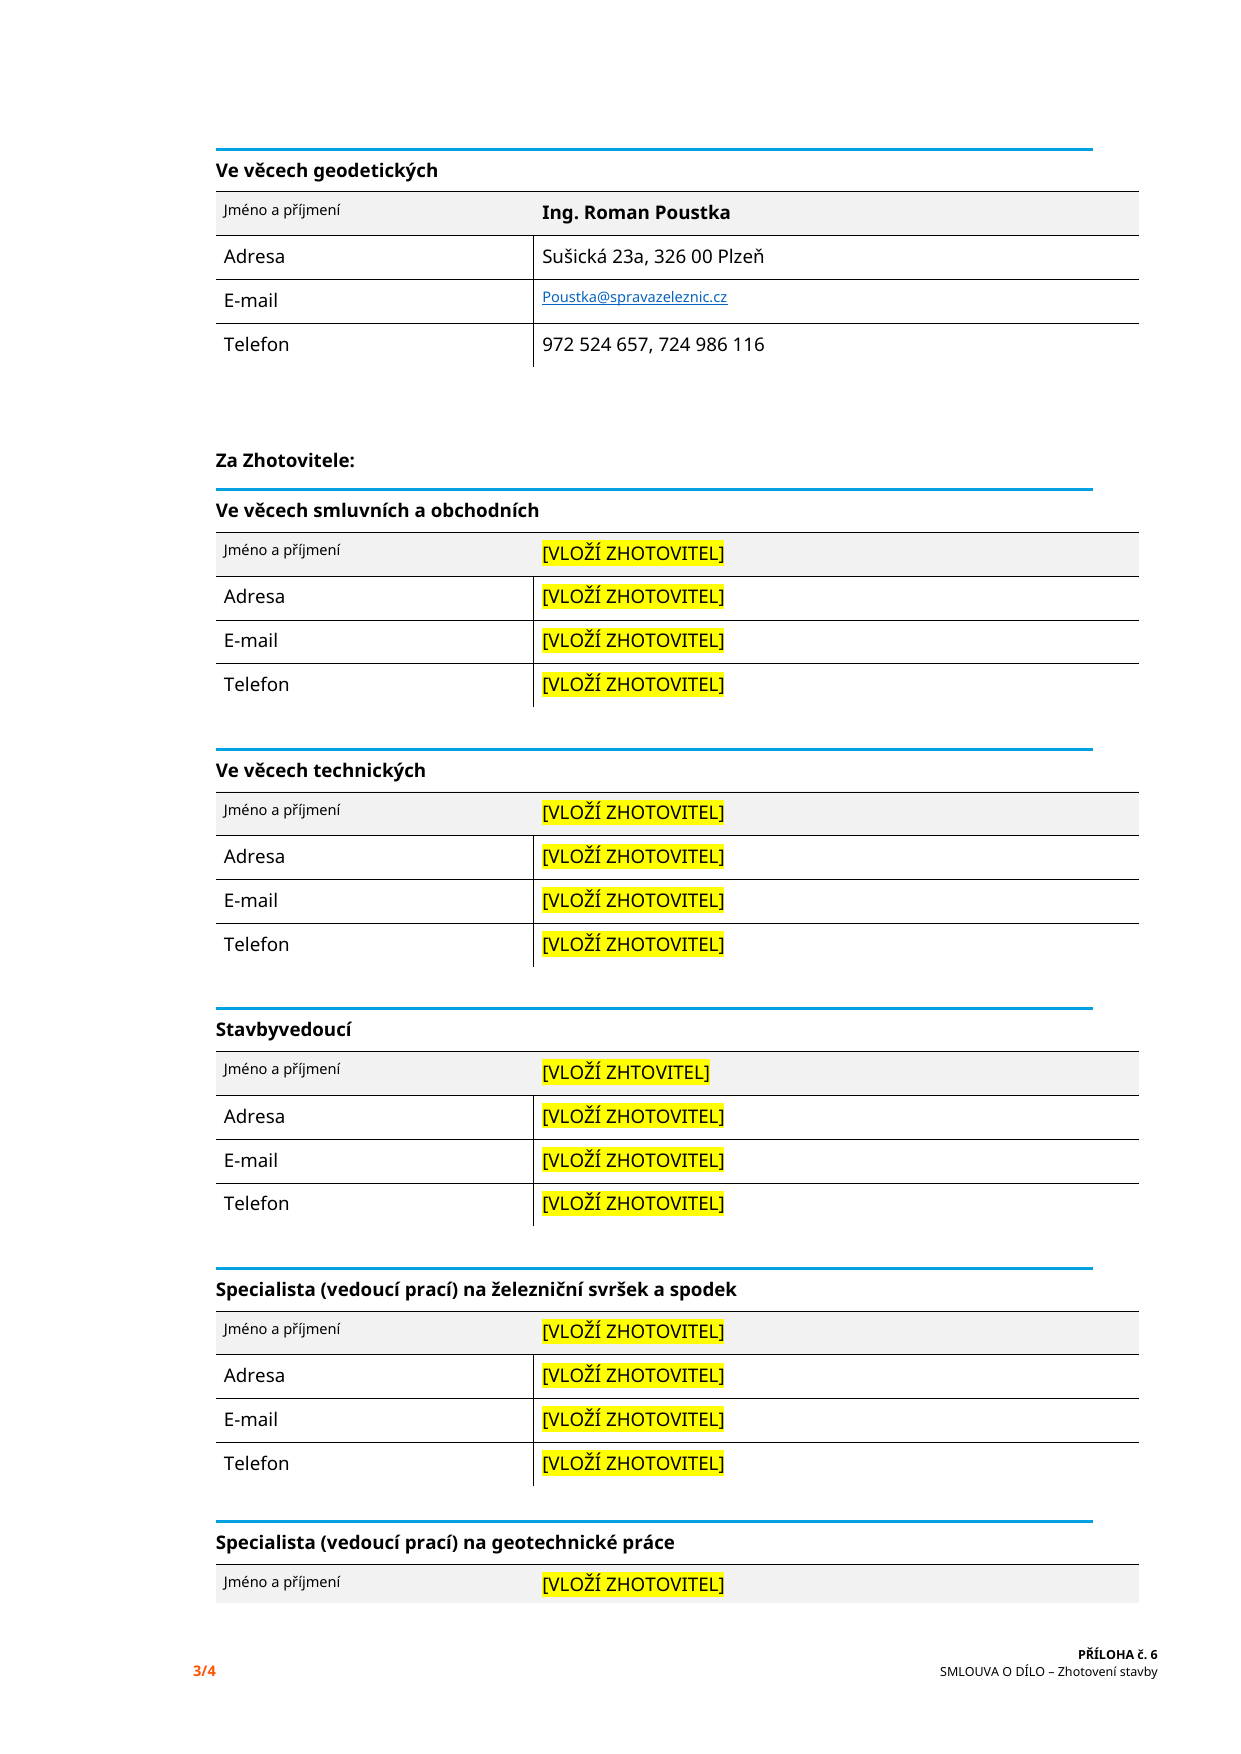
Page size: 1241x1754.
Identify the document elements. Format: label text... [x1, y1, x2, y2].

table_header [VLOŽÍ ZHOTOVITEL] [534, 793, 1139, 835]
table_header [VLOŽÍ ZHOTOVITEL] [534, 533, 1139, 576]
text Ve věcech geodetických [216, 151, 1093, 182]
table_header [VLOŽÍ ZHOTOVITEL] [534, 1565, 1139, 1603]
text Specialista (vedoucí prací) na železniční svršek a spodek [216, 1270, 1093, 1302]
table_cell [VLOŽÍ ZHOTOVITEL] [534, 664, 1139, 707]
text Stavbyvedoucí [216, 1010, 1093, 1042]
table_cell Telefon [216, 924, 533, 967]
table_header Jméno a příjmení [216, 1052, 534, 1095]
table_cell 972 524 657, 724 986 116 [534, 324, 1139, 367]
table_cell Telefon [216, 1443, 533, 1486]
table_cell Poustka@spravazeleznic.cz [534, 280, 1139, 323]
table_cell Telefon [216, 324, 533, 367]
table_cell [VLOŽÍ ZHOTOVITEL] [534, 621, 1139, 663]
table_cell Adresa [216, 836, 533, 879]
table_header Jméno a příjmení [216, 1312, 534, 1354]
table_header Jméno a příjmení [216, 793, 534, 835]
table_cell Adresa [216, 577, 533, 619]
table_cell [VLOŽÍ ZHOTOVITEL] [534, 1096, 1139, 1139]
text Ve věcech technických [216, 751, 1093, 783]
table_cell Telefon [216, 664, 533, 707]
table_cell [VLOŽÍ ZHOTOVITEL] [534, 924, 1139, 967]
table_cell [VLOŽÍ ZHOTOVITEL] [534, 1443, 1139, 1486]
table_header Jméno a příjmení [216, 192, 534, 235]
table_cell Adresa [216, 1355, 533, 1398]
table_header Ing. Roman Poustka [534, 192, 1139, 235]
table_cell [VLOŽÍ ZHOTOVITEL] [534, 1355, 1139, 1398]
table_cell [VLOŽÍ ZHOTOVITEL] [534, 577, 1139, 619]
table_cell E-mail [216, 880, 533, 923]
table_cell Adresa [216, 1096, 533, 1139]
table_header [VLOŽÍ ZHTOVITEL] [534, 1052, 1139, 1095]
table_cell [VLOŽÍ ZHOTOVITEL] [534, 880, 1139, 923]
table_header Jméno a příjmení [216, 1565, 534, 1603]
table_cell Sušická 23a, 326 00 Plzeň [534, 236, 1139, 279]
table_cell E-mail [216, 1399, 533, 1442]
table_cell [VLOŽÍ ZHOTOVITEL] [534, 1399, 1139, 1442]
table_header Jméno a příjmení [216, 533, 534, 576]
text Specialista (vedoucí prací) na geotechnické práce [216, 1523, 1093, 1555]
table_header [VLOŽÍ ZHOTOVITEL] [534, 1312, 1139, 1354]
table_cell [VLOŽÍ ZHOTOVITEL] [534, 1140, 1139, 1182]
text Za Zhotovitele: [216, 448, 1093, 473]
table_cell [VLOŽÍ ZHOTOVITEL] [534, 1184, 1139, 1226]
table_cell E-mail [216, 1140, 533, 1182]
table_cell E-mail [216, 280, 533, 323]
table_cell Telefon [216, 1184, 533, 1226]
text Ve věcech smluvních a obchodních [216, 491, 1093, 523]
table_cell E-mail [216, 621, 533, 663]
table_cell [VLOŽÍ ZHOTOVITEL] [534, 836, 1139, 879]
table_cell Adresa [216, 236, 533, 279]
